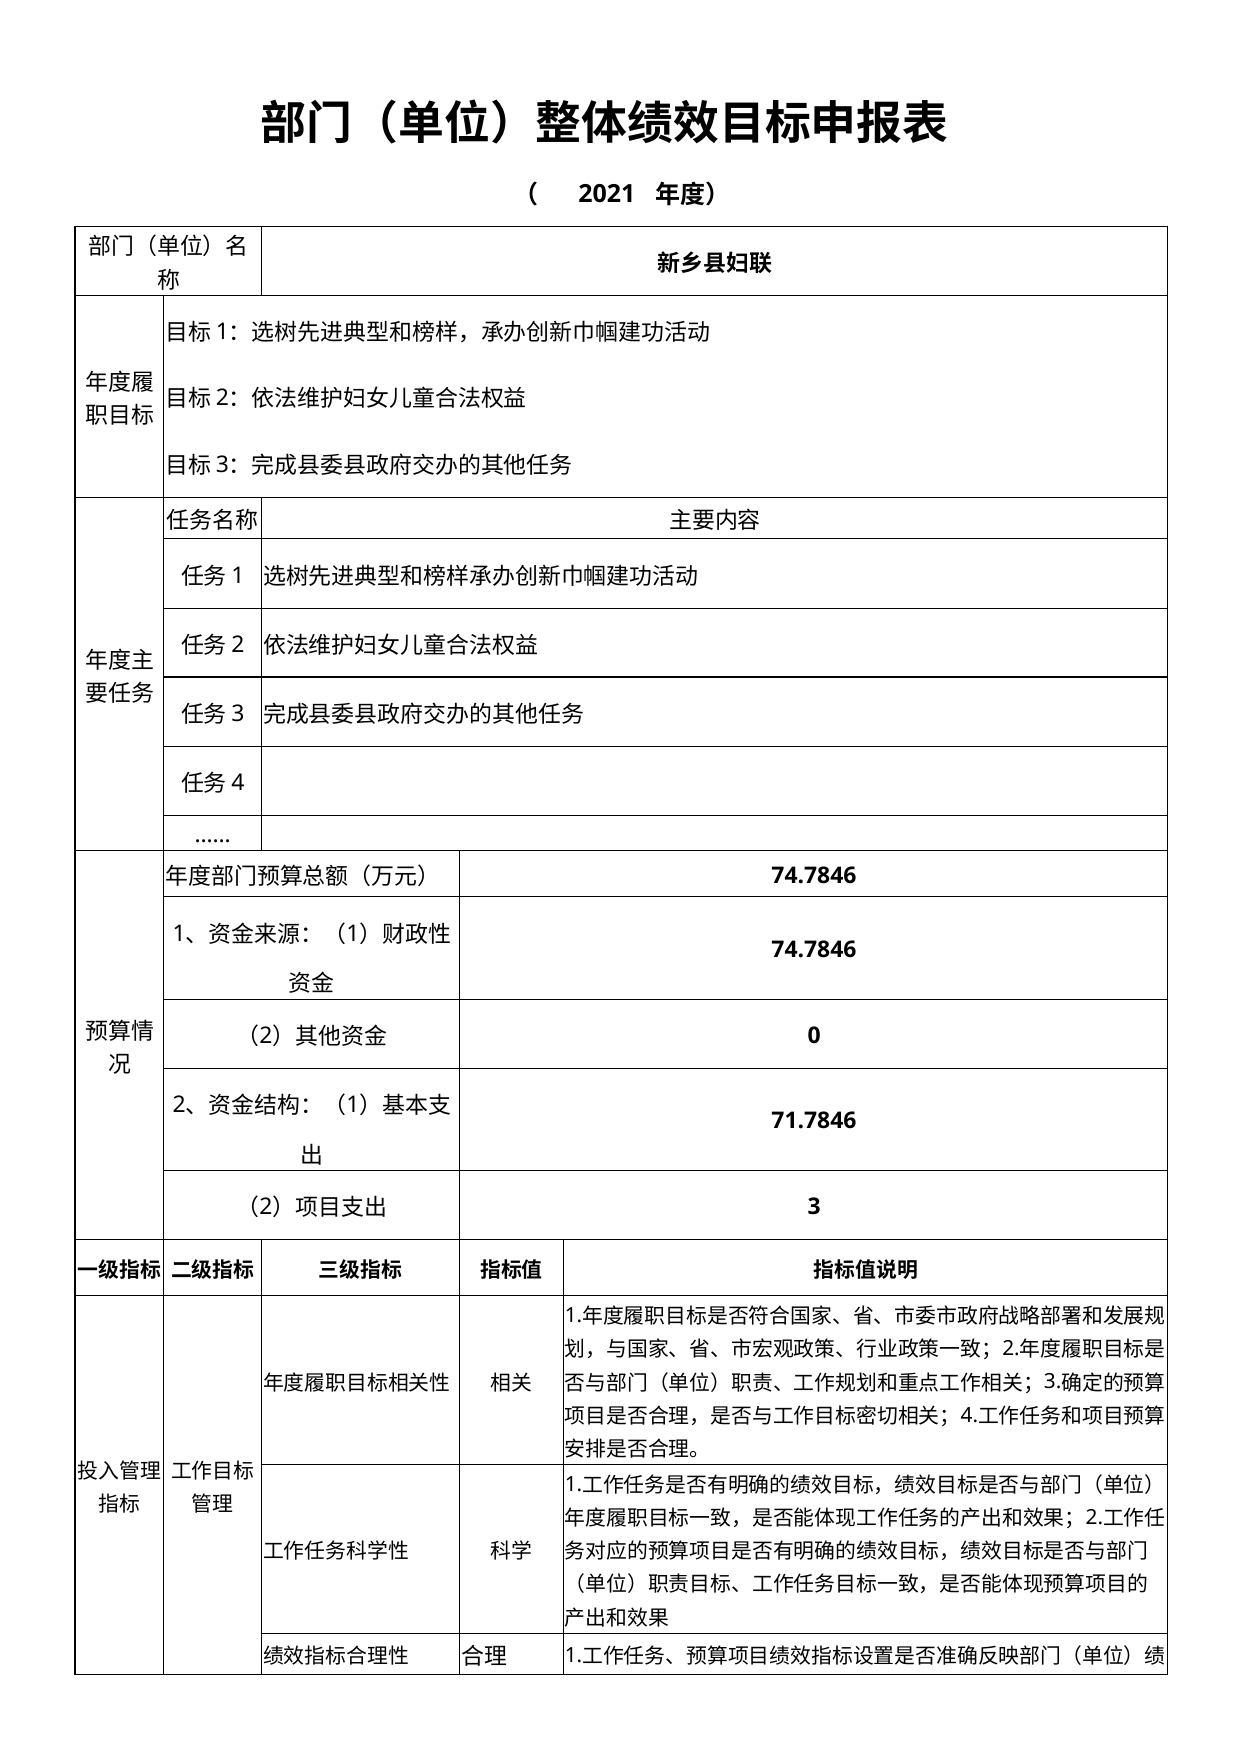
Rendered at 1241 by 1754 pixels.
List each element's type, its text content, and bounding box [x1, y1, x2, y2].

table_cell （ 2021 年度） [75, 158, 1168, 226]
table_cell 一级指标 [76, 1240, 163, 1295]
table_cell 相关 [460, 1296, 563, 1464]
table_cell 年度部门预算总额（万元） [164, 851, 459, 896]
table_cell 1.工作任务是否有明确的绩效目标，绩效目标是否与部门（单位）年度履职目标一致，是否能体现工作任务的产出和效果；2.工作任务对应的预算项目是否有明确的绩效目标，绩效目标是否与部门（单位）职责目标、工作任务目标一致，是否能体现预算项目的产出和效果 [564, 1465, 1167, 1633]
table_cell 工作目标管理 [164, 1296, 261, 1673]
table_cell 新乡县妇联 [262, 227, 1167, 295]
table_cell 年度履职目标相关性 [262, 1296, 459, 1464]
table_cell …… [164, 816, 261, 850]
table_cell 依法维护妇女儿童合法权益 [262, 609, 1167, 676]
table_cell 选树先进典型和榜样承办创新巾帼建功活动 [262, 539, 1167, 607]
table_cell （2）项目支出 [164, 1171, 459, 1239]
table_cell 科学 [460, 1465, 563, 1633]
table_cell 完成县委县政府交办的其他任务 [262, 678, 1167, 746]
table_cell 主要内容 [262, 498, 1167, 538]
table_cell 绩效指标合理性 [262, 1634, 459, 1673]
table_cell 合理 [460, 1634, 563, 1673]
table_cell 任务4 [164, 747, 261, 814]
table_cell 三级指标 [262, 1240, 459, 1295]
table_cell 部门（单位）名称 [76, 227, 261, 295]
table_cell [262, 816, 1167, 850]
table_cell 年度主要任务 [76, 498, 163, 850]
table_cell 74.7846 [460, 897, 1167, 998]
table_cell 任务1 [164, 539, 261, 607]
table_cell 预算情况 [76, 851, 163, 1239]
table_cell 0 [460, 1000, 1167, 1068]
table_cell 指标值说明 [564, 1240, 1167, 1295]
table_cell 1、资金来源：（1）财政性资金 [164, 897, 459, 998]
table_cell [564, 1634, 1167, 1673]
table_cell 1.年度履职目标是否符合国家、省、市委市政府战略部署和发展规划，与国家、省、市宏观政策、行业政策一致；2.年度履职目标是否与部门（单位）职责、工作规划和重点工作相关；3.确定的预算项目是否合理，是否与工作目标密切相关；4.工作任务和项目预算安排是否合理。 [564, 1296, 1167, 1464]
table_cell 指标值 [460, 1240, 563, 1295]
table_cell （2）其他资金 [164, 1000, 459, 1068]
table_cell 3 [460, 1171, 1167, 1239]
table_cell 74.7846 [460, 851, 1167, 896]
table_cell 投入管理指标 [76, 1296, 163, 1673]
table_cell 2、资金结构：（1）基本支出 [164, 1069, 459, 1170]
table_cell 71.7846 [460, 1069, 1167, 1170]
table_cell 年度履职目标 [76, 296, 163, 497]
table_cell 目标1：选树先进典型和榜样，承办创新巾帼建功活动 目标2：依法维护妇女儿童合法权益 目标3：完成县委县政府交办的其他任务 [164, 296, 1167, 497]
table_header 部门（单位）整体绩效目标申报表 [75, 80, 1168, 158]
table_cell 任务名称 [164, 498, 261, 538]
table_cell 任务2 [164, 609, 261, 676]
table_cell 任务3 [164, 678, 261, 746]
table_cell 工作任务科学性 [262, 1465, 459, 1633]
table_cell 二级指标 [164, 1240, 261, 1295]
table_cell [262, 747, 1167, 814]
